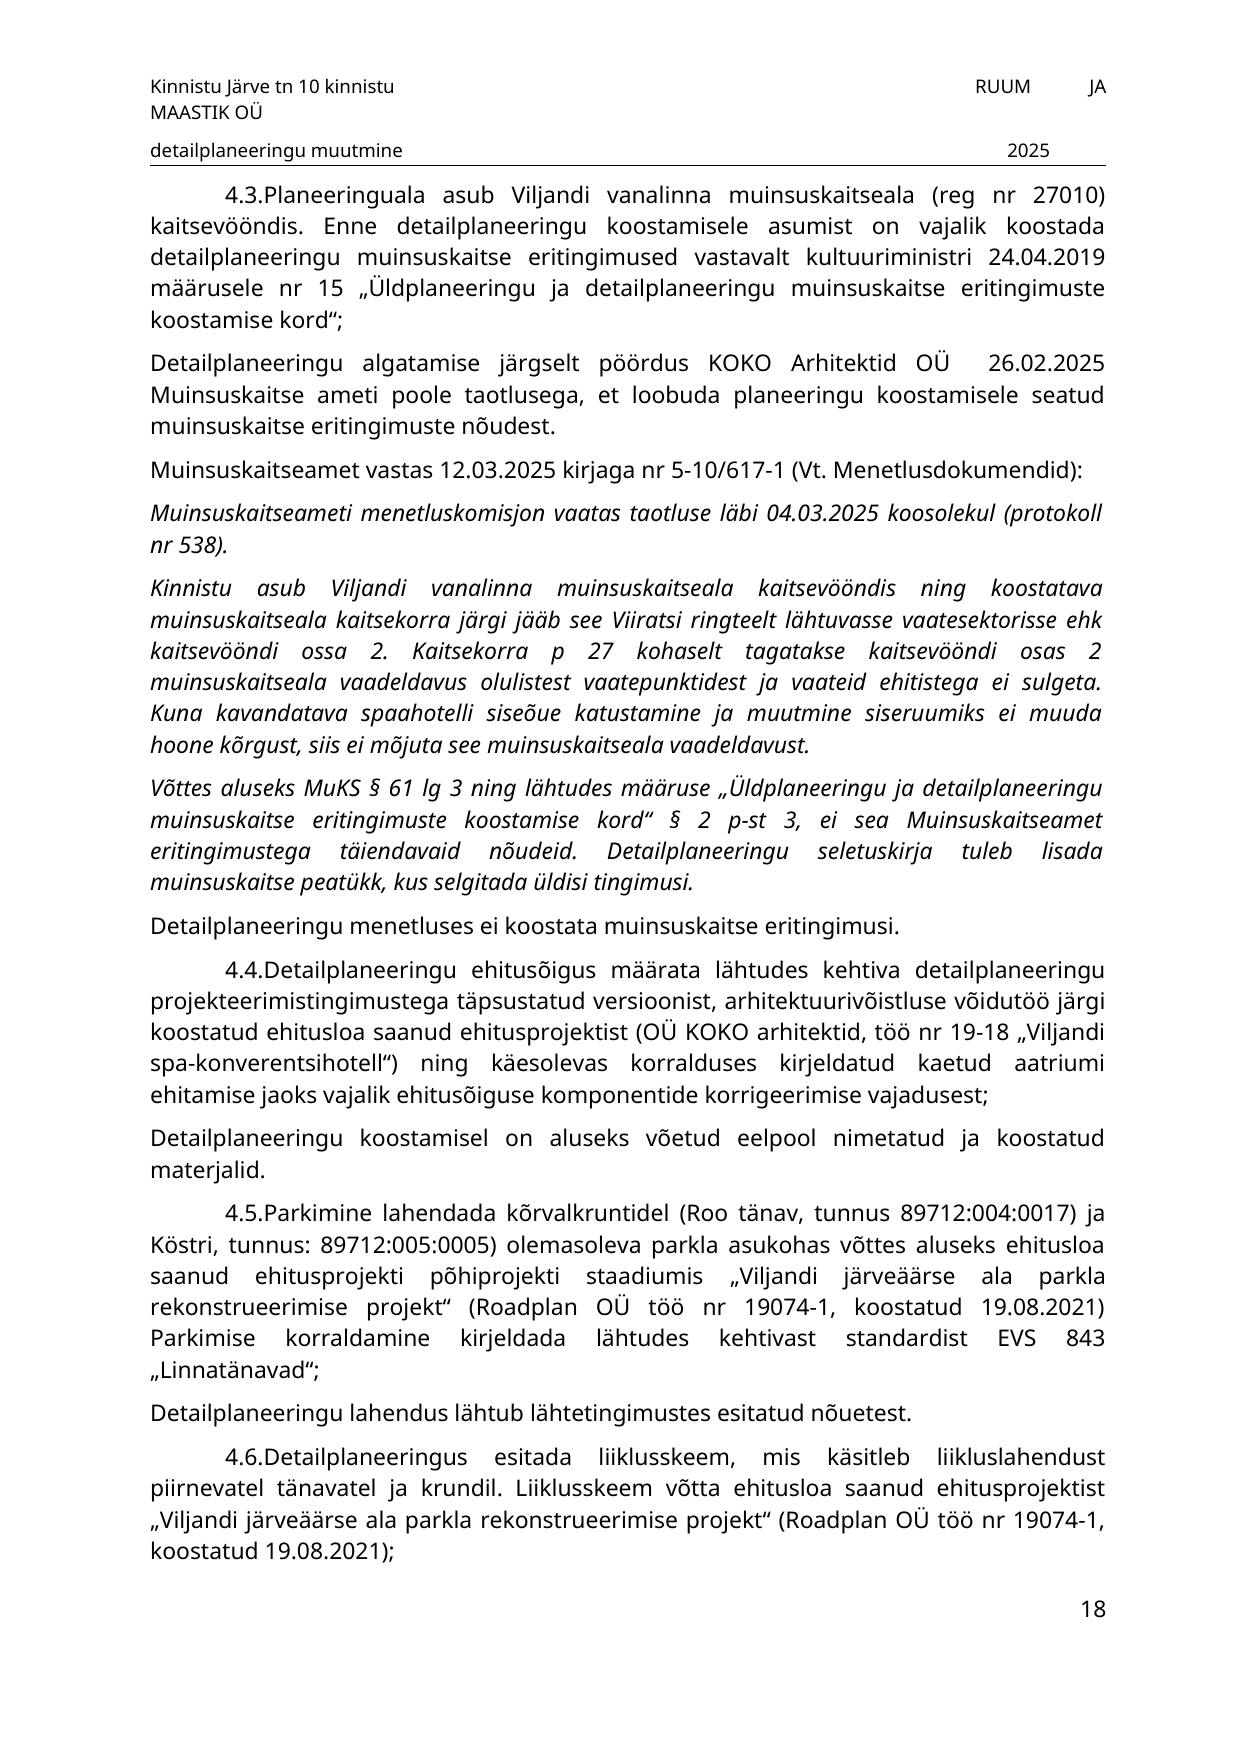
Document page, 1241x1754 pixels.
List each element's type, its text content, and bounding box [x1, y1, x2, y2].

text 4.3.Planeeringuala asub Viljandi vanalinna muinsuskaitseala (reg nr 27010) kaitsevööndis. Enne detailplaneeringu koostamisele asumist on vajalik koostada detailplaneeringu muinsuskaitse eritingimused vastavalt kultuuriministri 24.04.2019 määrusele nr 15 „Üldplaneeringu ja detailplaneeringu muinsuskaitse eritingimuste koostamise kord“; [150, 178, 1106, 335]
text Detailplaneeringu koostamisel on aluseks võetud eelpool nimetatud ja koostatud materjalid. [150, 1122, 1106, 1185]
text 4.4.Detailplaneeringu ehitusõigus määrata lähtudes kehtiva detailplaneeringu projekteerimistingimustega täpsustatud versioonist, arhitektuurivõistluse võidutöö järgi koostatud ehitusloa saanud ehitusprojektist (OÜ KOKO arhitektid, töö nr 19-18 „Viljandi spa-konverentsihotell“) ning käesolevas korralduses kirjeldatud kaetud aatriumi ehitamise jaoks vajalik ehitusõiguse komponentide korrigeerimise vajadusest; [150, 953, 1106, 1110]
text Kinnistu asub Viljandi vanalinna muinsuskaitseala kaitsevööndis ning koostatava muinsuskaitseala kaitsekorra järgi jääb see Viiratsi ringteelt lähtuvasse vaatesektorisse ehk kaitsevööndi ossa 2. Kaitsekorra p 27 kohaselt tagatakse kaitsevööndi osas 2 muinsuskaitseala vaadeldavus olulistest vaatepunktidest ja vaateid ehitistega ei sulgeta. Kuna kavandatava spaahotelli siseõue katustamine ja muutmine siseruumiks ei muuda hoone kõrgust, siis ei mõjuta see muinsuskaitseala vaadeldavust. [150, 572, 1106, 760]
text 4.5.Parkimine lahendada kõrvalkruntidel (Roo tänav, tunnus 89712:004:0017) ja Köstri, tunnus: 89712:005:0005) olemasoleva parkla asukohas võttes aluseks ehitusloa saanud ehitusprojekti põhiprojekti staadiumis „Viljandi järveäärse ala parkla rekonstrueerimise projekt“ (Roadplan OÜ töö nr 19074-1, koostatud 19.08.2021) Parkimise korraldamine kirjeldada lähtudes kehtivast standardist EVS 843 „Linnatänavad“; [150, 1197, 1106, 1385]
text Muinsuskaitseameti menetluskomisjon vaatas taotluse läbi 04.03.2025 koosolekul (protokoll nr 538). [150, 497, 1106, 560]
text Detailplaneeringu algatamise järgselt pöördus KOKO Arhitektid OÜ 26.02.2025 Muinsuskaitse ameti poole taotlusega, et loobuda planeeringu koostamisele seatud muinsuskaitse eritingimuste nõudest. [150, 347, 1106, 441]
text Detailplaneeringu lahendus lähtub lähtetingimustes esitatud nõuetest. [150, 1397, 1106, 1428]
text Võttes aluseks MuKS § 61 lg 3 ning lähtudes määruse „Üldplaneeringu ja detailplaneeringu muinsuskaitse eritingimuste koostamise kord“ § 2 p-st 3, ei sea Muinsuskaitseamet eritingimustega täiendavaid nõudeid. Detailplaneeringu seletuskirja tuleb lisada muinsuskaitse peatükk, kus selgitada üldisi tingimusi. [150, 772, 1106, 897]
text 4.6.Detailplaneeringus esitada liiklusskeem, mis käsitleb liikluslahendust piirnevatel tänavatel ja krundil. Liiklusskeem võtta ehitusloa saanud ehitusprojektist „Viljandi järveäärse ala parkla rekonstrueerimise projekt“ (Roadplan OÜ töö nr 19074-1, koostatud 19.08.2021); [150, 1441, 1106, 1566]
text Detailplaneeringu menetluses ei koostata muinsuskaitse eritingimusi. [150, 910, 1106, 941]
text Muinsuskaitseamet vastas 12.03.2025 kirjaga nr 5-10/617-1 (Vt. Menetlusdokumendid): [150, 453, 1106, 485]
